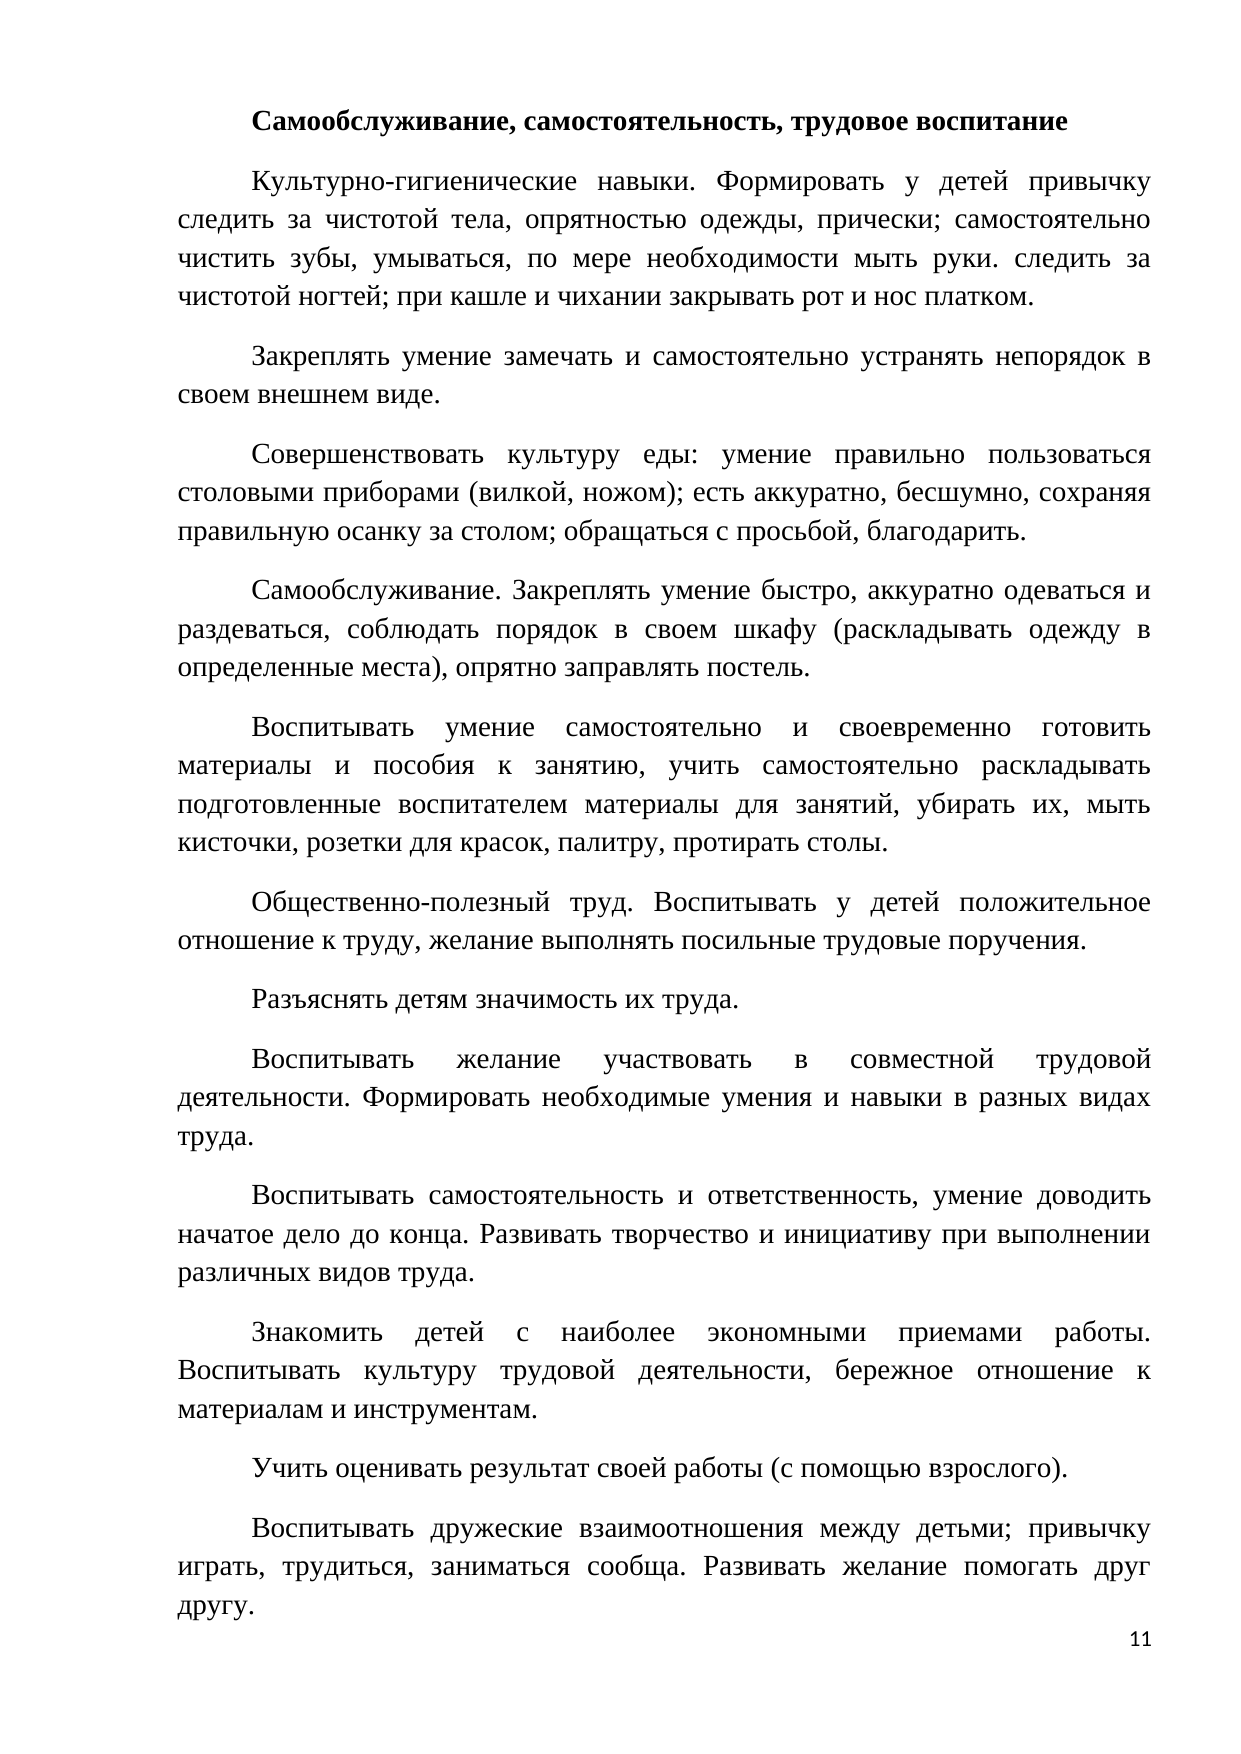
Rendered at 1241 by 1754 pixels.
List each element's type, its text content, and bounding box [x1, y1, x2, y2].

text Воспитывать желание участвовать в совместной трудовой деятельности. Формировать необходимые умения и навыки в разных видах труда. [177, 1041, 1152, 1152]
text Разъяснять детям значимость их труда. [177, 982, 1152, 1015]
text Самообслуживание, самостоятельность, трудовое воспитание [177, 103, 1152, 137]
text Воспитывать умение самостоятельно и своевременно готовить материалы и пособия к занятию, учить самостоятельно раскладывать подготовленные воспитателем материалы для занятий, убирать их, мыть кисточки, розетки для красок, палитру, протирать столы. [177, 709, 1152, 858]
text Совершенствовать культуру еды: умение правильно пользоваться столовыми приборами (вилкой, ножом); есть аккуратно, бесшумно, сохраняя правильную осанку за столом; обращаться с просьбой, благодарить. [177, 436, 1152, 546]
text Общественно-полезный труд. Воспитывать у детей положительное отношение к труду, желание выполнять посильные трудовые поручения. [177, 884, 1152, 956]
text Культурно-гигиенические навыки. Формировать у детей привычку следить за чистотой тела, опрятностью одежды, прически; самостоятельно чистить зубы, умываться, по мере необходимости мыть руки. следить за чистотой ногтей; при кашле и чихании закрывать рот и нос платком. [177, 163, 1152, 312]
text Знакомить детей с наиболее экономными приемами работы. Воспитывать культуру трудовой деятельности, бережное отношение к материалам и инструментам. [177, 1314, 1152, 1424]
text Самообслуживание. Закреплять умение быстро, аккуратно одеваться и раздеваться, соблюдать порядок в своем шкафу (раскладывать одежду в определенные места), опрятно заправлять постель. [177, 572, 1152, 683]
text Воспитывать дружеские взаимоотношения между детьми; привычку играть, трудиться, заниматься сообща. Развивать желание помогать друг другу. [177, 1510, 1152, 1620]
text Закреплять умение замечать и самостоятельно устранять непорядок в своем внешнем виде. [177, 338, 1152, 410]
text Воспитывать самостоятельность и ответственность, умение доводить начатое дело до конца. Развивать творчество и инициативу при выполнении различных видов труда. [177, 1177, 1152, 1288]
text Учить оценивать результат своей работы (с помощью взрослого). [177, 1450, 1152, 1484]
